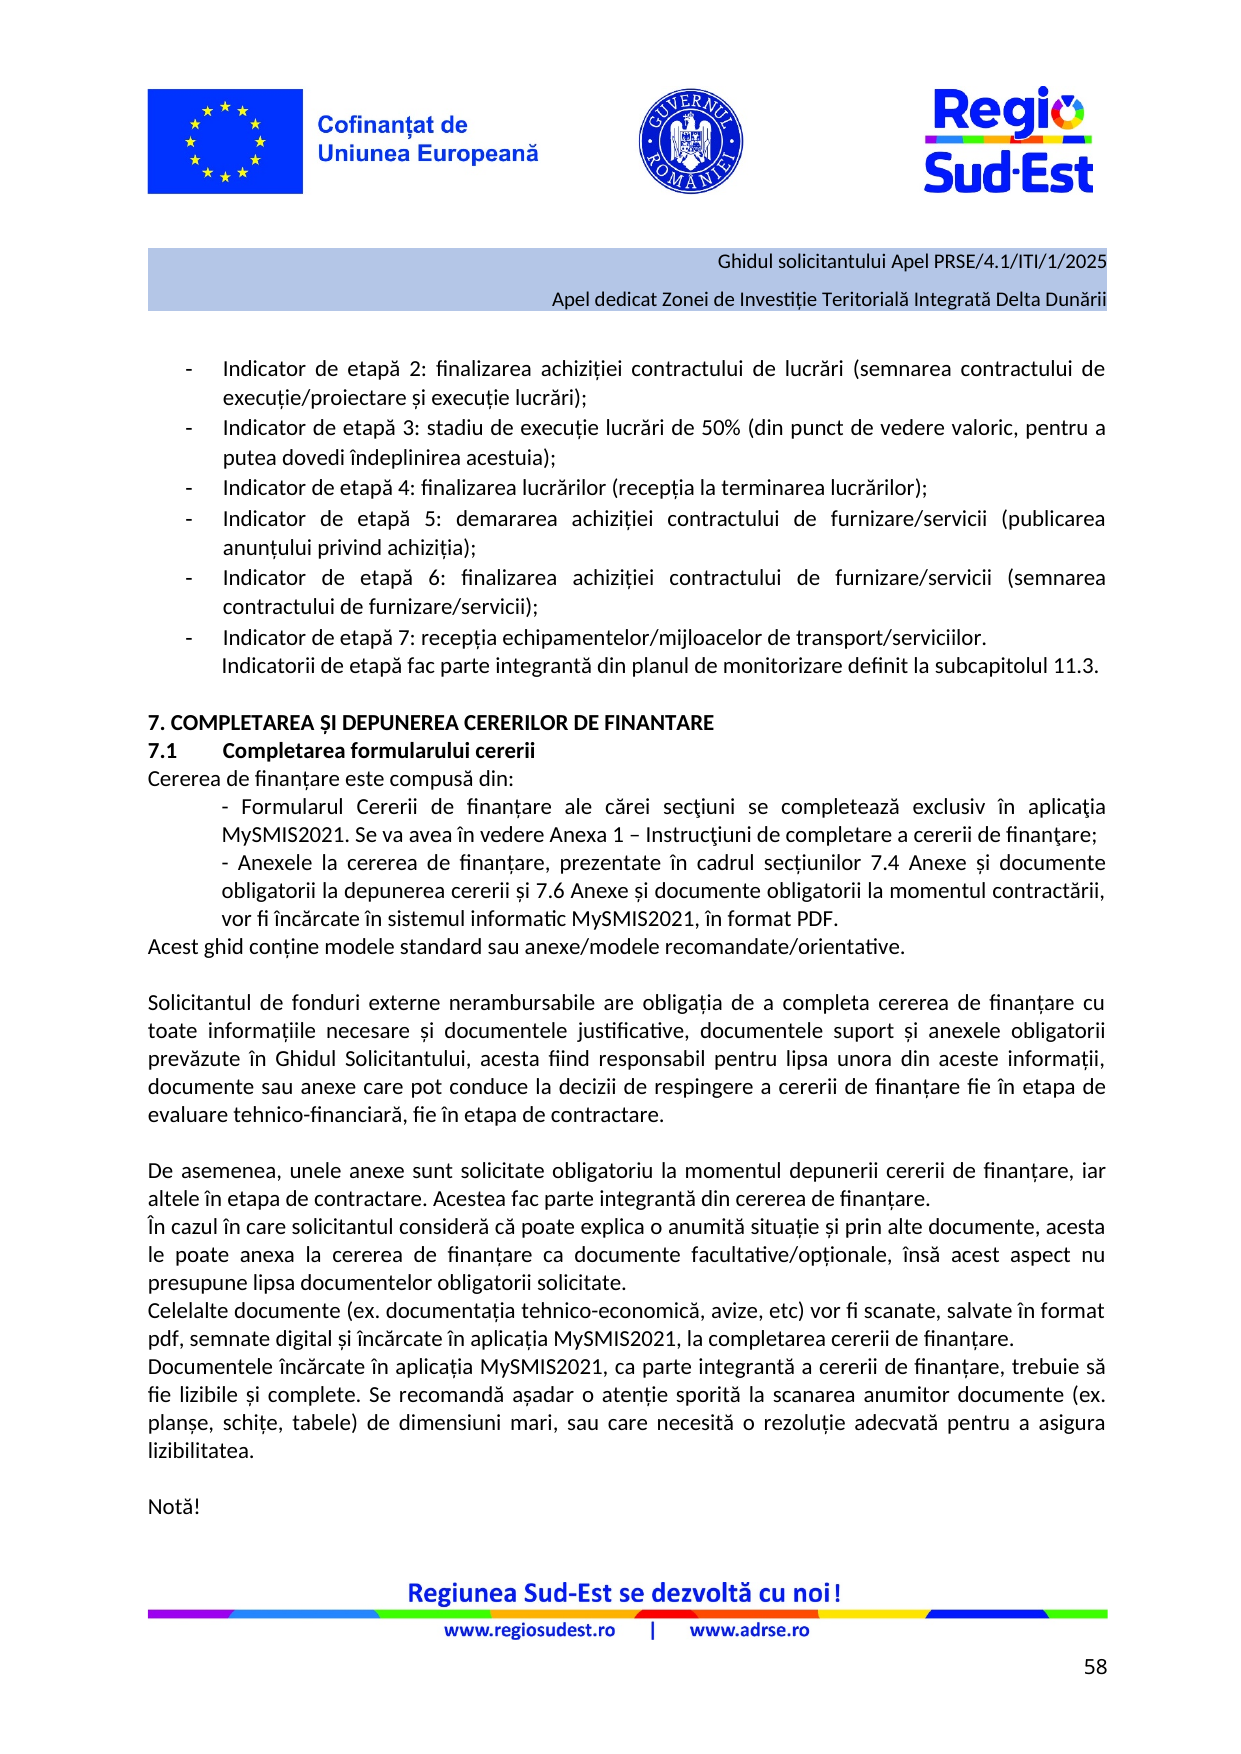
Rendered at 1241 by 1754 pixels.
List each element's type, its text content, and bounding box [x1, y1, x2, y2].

subtitle 7. COMPLETAREA ŞI DEPUNEREA CERERILOR DE FINANTARE [148, 708, 1107, 736]
subtitle Completarea formularului cererii [148, 736, 1107, 764]
list Indicator de etapă 6: finalizarea achiziției contractului de furnizare/servicii (semnarea contractului de furnizare/servicii); [185, 561, 1107, 620]
text Acest ghid conține modele standard sau anexe/modele recomandate/orientative. [148, 932, 1107, 960]
text Solicitantul de fonduri externe nerambursabile are obligația de a completa cererea de finanțare cu toate informațiile necesare și documentele justificative, documentele suport și anexele obligatorii prevăzute în Ghidul Solicitantului, acesta fiind responsabil pentru lipsa unora din aceste informații, documente sau anexe care pot conduce la decizii de respingere a cererii de finanțare fie în etapa de evaluare tehnico-financiară, fie în etapa de contractare. [148, 988, 1107, 1128]
text - Anexele la cererea de finanțare, prezentate în cadrul secțiunilor 7.4 Anexe și documente obligatorii la depunerea cererii și 7.6 Anexe și documente obligatorii la momentul contractării, vor fi încărcate în sistemul informatic MySMIS2021, în format PDF. [221, 848, 1107, 932]
text În cazul în care solicitantul consideră că poate explica o anumită situație și prin alte documente, acesta le poate anexa la cererea de finanțare ca documente facultative/opționale, însă acest aspect nu presupune lipsa documentelor obligatorii solicitate. [148, 1212, 1107, 1296]
text Celelalte documente (ex. documentația tehnico-economică, avize, etc) vor fi scanate, salvate în format pdf, semnate digital și încărcate în aplicația MySMIS2021, la completarea cererii de finanțare. [148, 1296, 1107, 1352]
text De asemenea, unele anexe sunt solicitate obligatoriu la momentul depunerii cererii de finanțare, iar altele în etapa de contractare. Acestea fac parte integrantă din cererea de finanțare. [148, 1156, 1107, 1212]
list Indicator de etapă 7: recepția echipamentelor/mijloacelor de transport/serviciilor. [185, 620, 1107, 652]
picture [147, 86, 1093, 195]
text Notă! [148, 1492, 1107, 1520]
list Indicator de etapă 5: demararea achiziției contractului de furnizare/servicii (publicarea anunțului privind achiziția); [185, 502, 1107, 561]
text - Formularul Cererii de finanțare ale cărei secţiuni se completează exclusiv în aplicaţia MySMIS2021. Se va avea în vedere Anexa 1 – Instrucţiuni de completare a cererii de finanţare; [221, 792, 1107, 848]
text Documentele încărcate în aplicația MySMIS2021, ca parte integrantă a cererii de finanțare, trebuie să fie lizibile și complete. Se recomandă așadar o atenție sporită la scanarea anumitor documente (ex. planșe, schițe, tabele) de dimensiuni mari, sau care necesită o rezoluție adecvată pentru a asigura lizibilitatea. [148, 1352, 1107, 1464]
list Indicatorii de etapă fac parte integrantă din planul de monitorizare definit la subcapitolul 11.3. [148, 652, 1107, 680]
list Indicator de etapă 3: stadiu de execuție lucrări de 50% (din punct de vedere valoric, pentru a putea dovedi îndeplinirea acestuia); [185, 411, 1107, 471]
text Cererea de finanțare este compusă din: [148, 764, 1107, 792]
list Indicator de etapă 2: finalizarea achiziției contractului de lucrări (semnarea contractului de execuție/proiectare și execuție lucrări); [185, 352, 1107, 411]
picture [147, 1582, 1108, 1640]
list Indicator de etapă 4: finalizarea lucrărilor (recepția la terminarea lucrărilor); [185, 471, 1107, 502]
